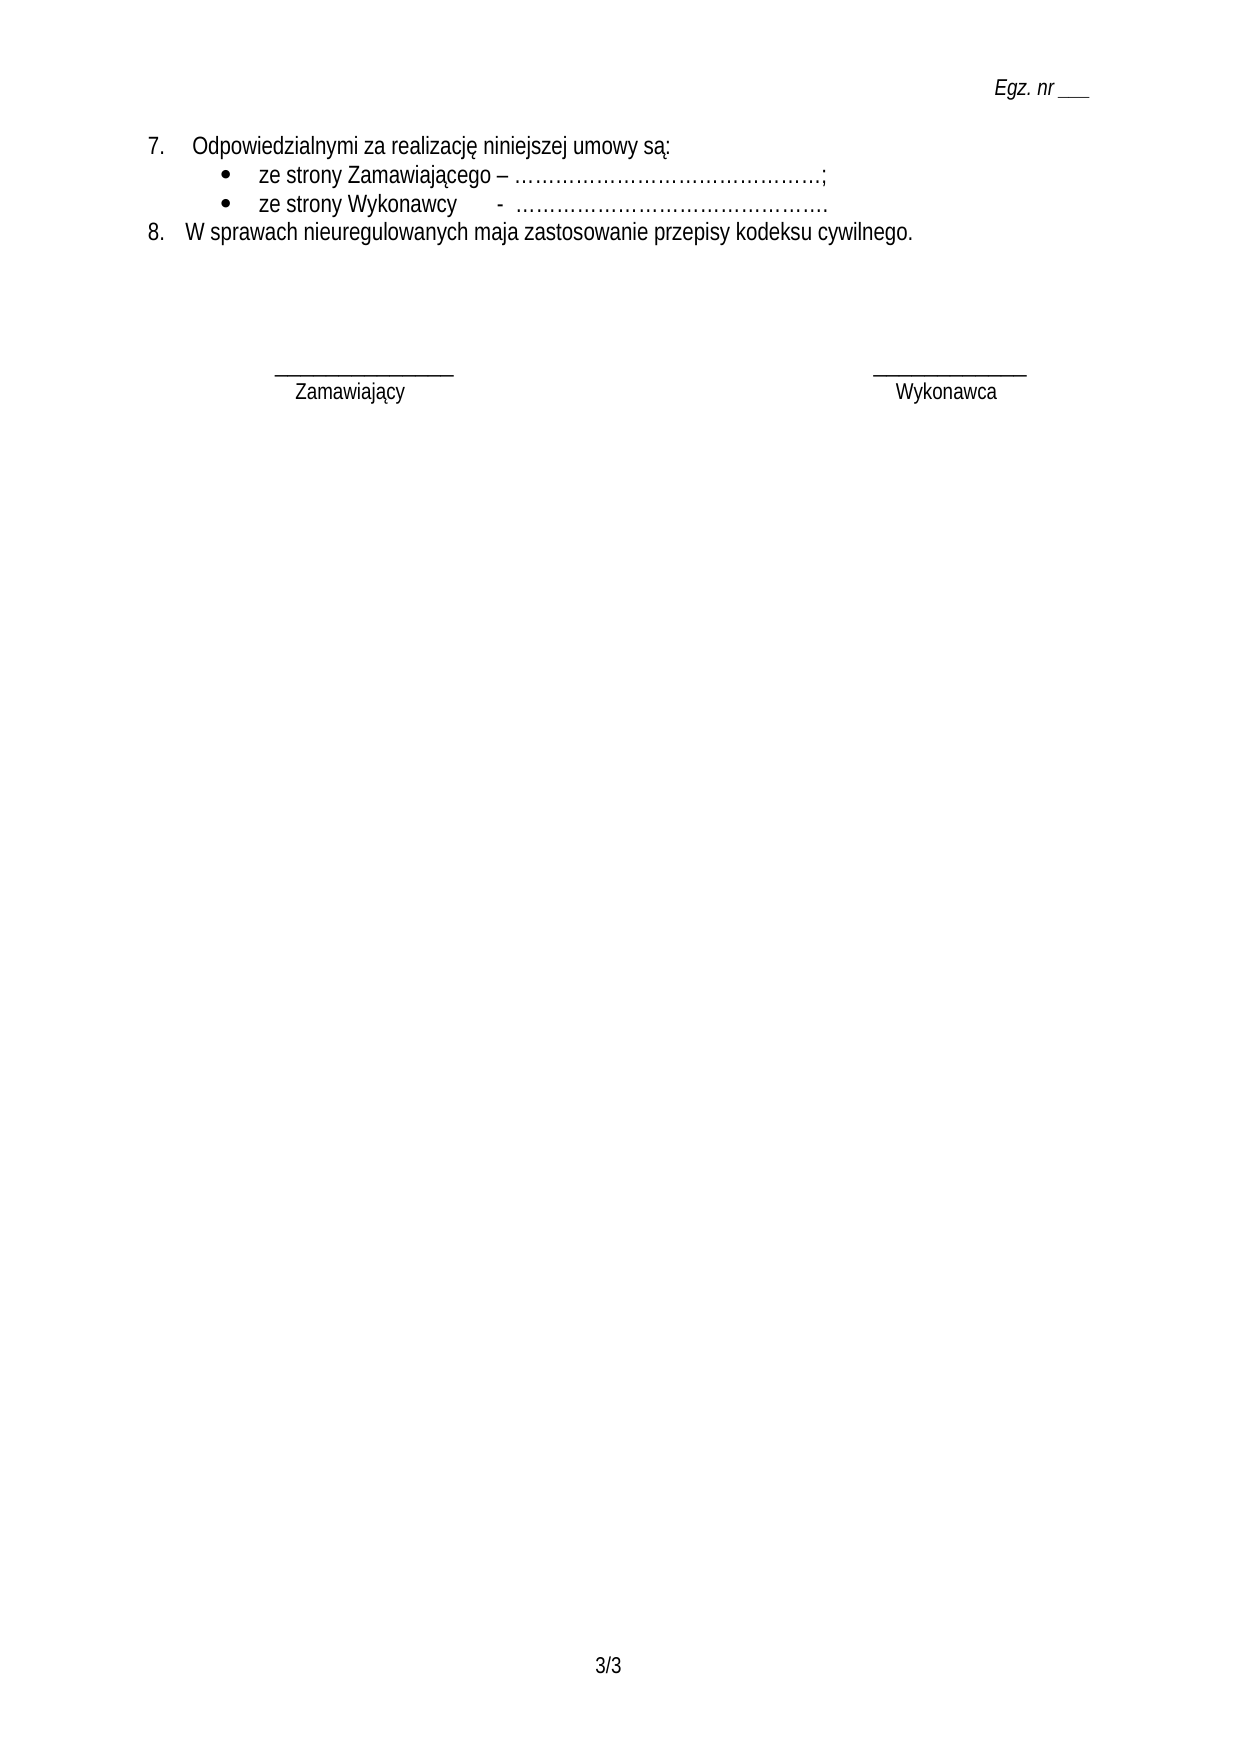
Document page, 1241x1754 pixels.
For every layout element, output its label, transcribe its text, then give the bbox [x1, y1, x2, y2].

list Odpowiedzialnymi za realizację niniejszej umowy są: [148, 131, 1106, 160]
list ze strony Zamawiającego – ………………………………………; [221, 160, 1106, 188]
list W sprawach nieuregulowanych maja zastosowanie przepisy kodeksu cywilnego. [148, 217, 1106, 246]
text Zamawiający Wykonawca [221, 378, 1106, 404]
list ze strony Wykonawcy - ………………………………………. [221, 188, 1106, 217]
text ______________ ____________ [148, 351, 1106, 378]
